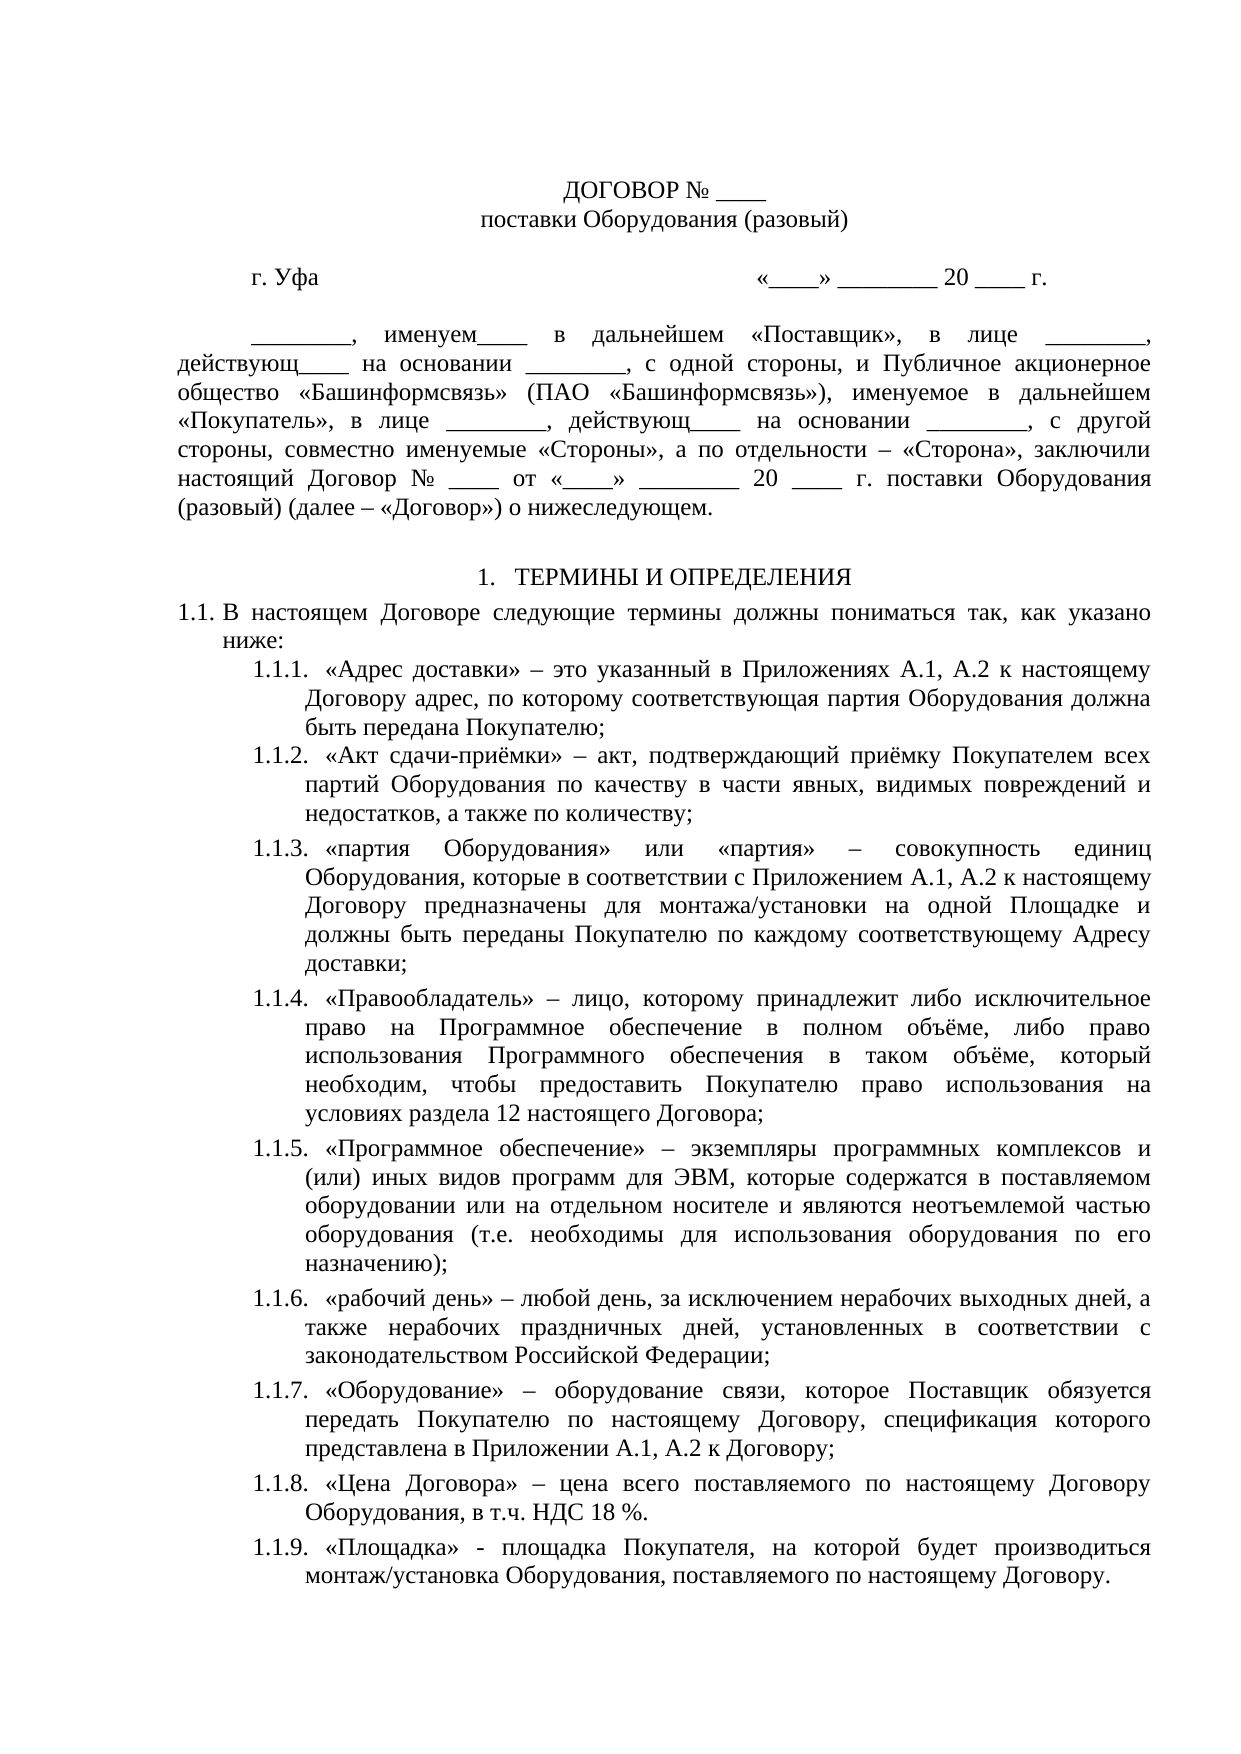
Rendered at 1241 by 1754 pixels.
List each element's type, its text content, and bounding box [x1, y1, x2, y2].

list «партия Оборудования» или «партия» – совокупность единиц Оборудования, которые в соответствии с Приложением А.1, А.2 к настоящему Договору предназначены для монтажа/установки на одной Площадке и должны быть переданы Покупателю по каждому соответствующему Адресу доставки; [252, 833, 1152, 977]
list В настоящем Договоре следующие термины должны пониматься так, как указано ниже: [177, 597, 1152, 654]
text ДОГОВОР № ____ [177, 176, 1152, 204]
list «Правообладатель» – лицо, которому принадлежит либо исключительное право на Программное обеспечение в полном объёме, либо право использования Программного обеспечения в таком объёме, который необходим, чтобы предоставить Покупателю право использования на условиях раздела 12 настоящего Договора; [252, 983, 1152, 1127]
text г. Уфа «____» ________ 20 ____ г. [177, 262, 1152, 291]
list «Адрес доставки» – это указанный в Приложениях А.1, А.2 к настоящему Договору адрес, по которому соответствующая партия Оборудования должна быть передана Покупателю; [252, 654, 1152, 741]
text ________, именуем____ в дальнейшем «Поставщик», в лице ________, действующ____ на основании ________, с одной стороны, и Публичное акционерное общество «Башинформсвязь» (ПАО «Башинформсвязь»), именуемое в дальнейшем «Покупатель», в лице ________, действующ____ на основании ________, с другой стороны, совместно именуемые «Стороны», а по отдельности – «Сторона», заключили настоящий Договор № ____ от «____» ________ 20 ____ г. поставки Оборудования (разовый) (далее – «Договор») о нижеследующем. [177, 319, 1152, 521]
list ТЕРМИНЫ И ОПРЕДЕЛЕНИЯ [177, 562, 1152, 591]
list «Площадка» - площадка Покупателя, на которой будет производиться монтаж/установка Оборудования, поставляемого по настоящему Договору. [252, 1532, 1152, 1589]
list «Акт сдачи-приёмки» – акт, подтверждающий приёмку Покупателем всех партий Оборудования по качеству в части явных, видимых повреждений и недостатков, а также по количеству; [252, 741, 1152, 827]
list «Программное обеспечение» – экземпляры программных комплексов и (или) иных видов программ для ЭВМ, которые содержатся в поставляемом оборудовании или на отдельном носителе и являются неотъемлемой частью оборудования (т.е. необходимы для использования оборудования по его назначению); [252, 1133, 1152, 1277]
list «рабочий день» – любой день, за исключением нерабочих выходных дней, а также нерабочих праздничных дней, установленных в соответствии с законодательством Российской Федерации; [252, 1283, 1152, 1369]
list «Оборудование» – оборудование связи, которое Поставщик обязуется передать Покупателю по настоящему Договору, спецификация которого представлена в Приложении А.1, А.2 к Договору; [252, 1376, 1152, 1462]
text поставки Оборудования (разовый) [177, 204, 1152, 233]
list «Цена Договора» – цена всего поставляемого по настоящему Договору Оборудования, в т.ч. НДС 18 %. [252, 1468, 1152, 1526]
